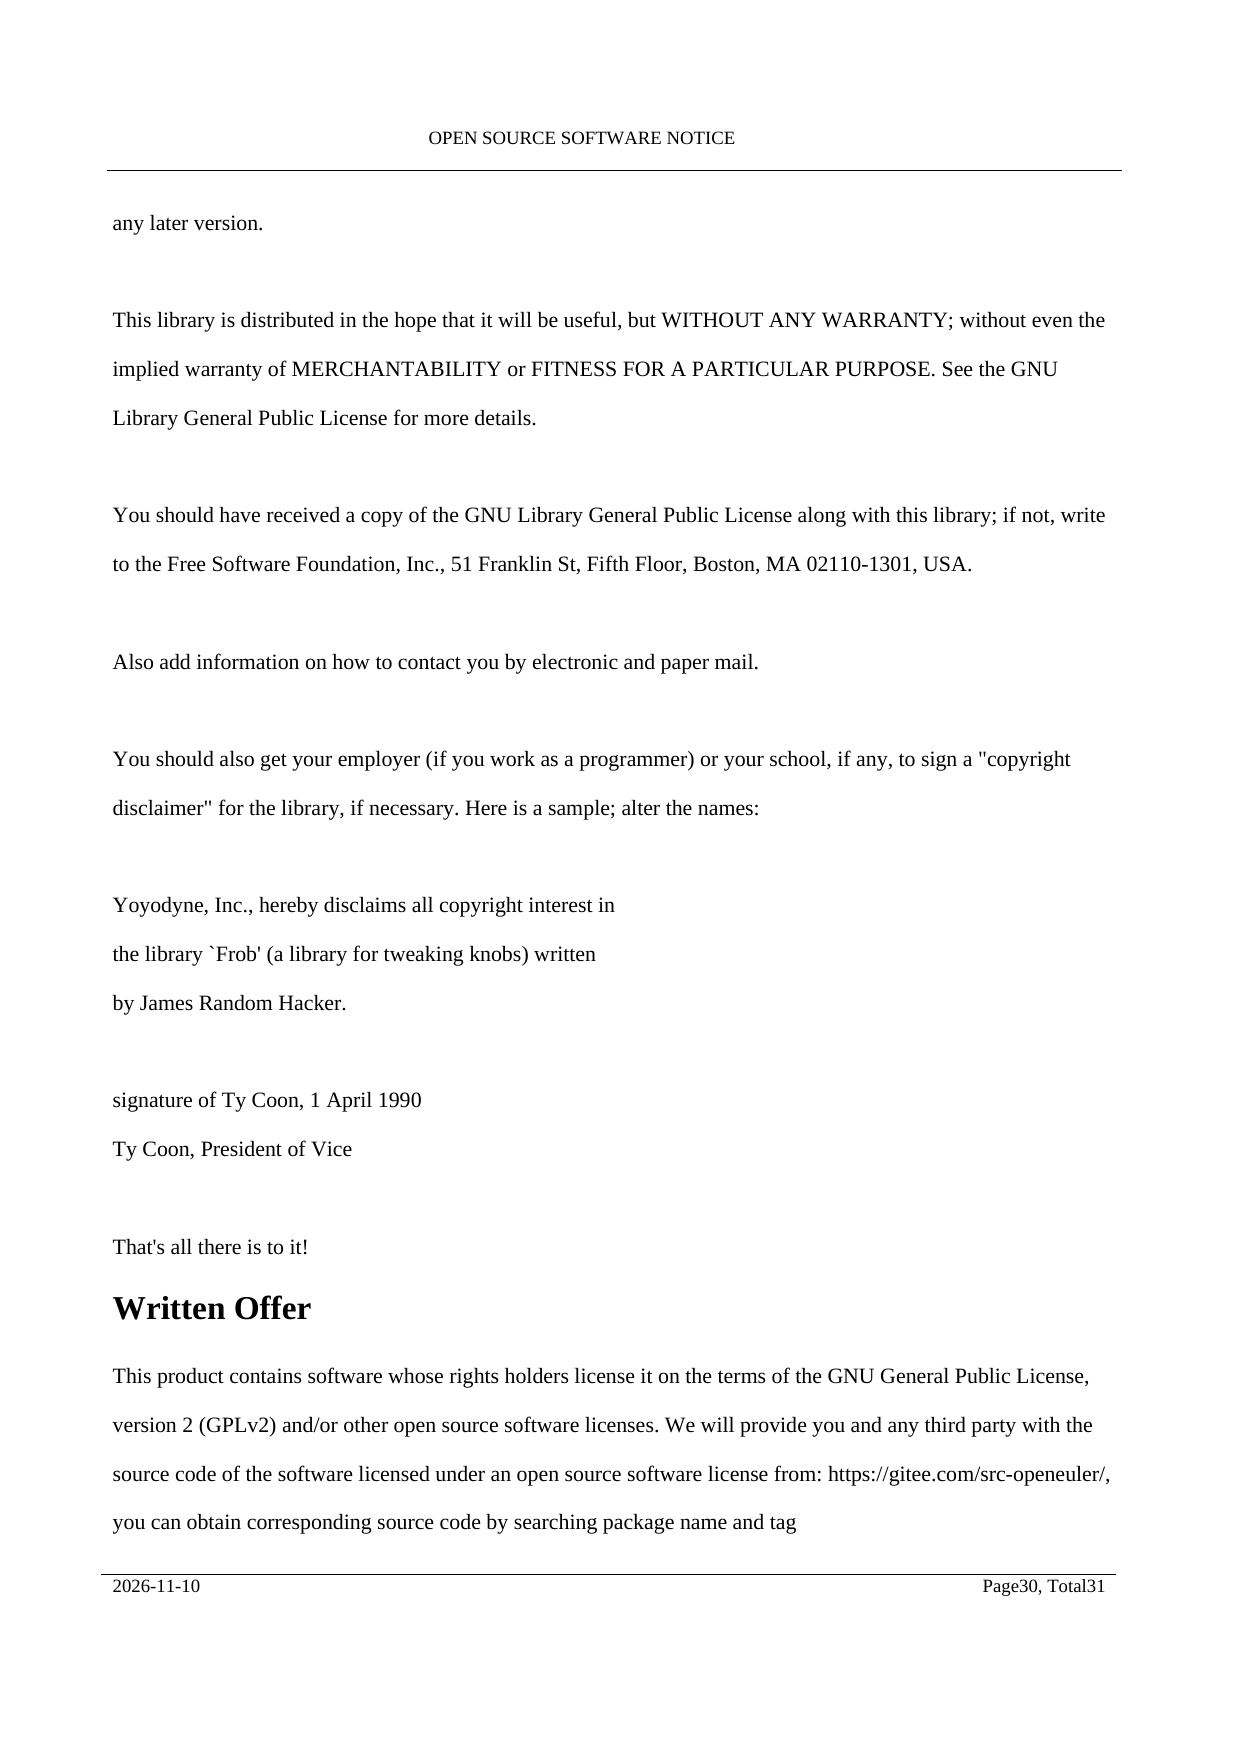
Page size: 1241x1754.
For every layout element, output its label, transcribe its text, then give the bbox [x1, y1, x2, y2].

text This product contains software whose rights holders license it on the terms of the GNU General Public License, version 2 (GPLv2) and/or other open source software licenses. We will provide you and any third party with the source code of the software licensed under an open source software license from: https://gitee.com/src-openeuler/, you can obtain corresponding source code by searching package name and tag [112, 1359, 1128, 1538]
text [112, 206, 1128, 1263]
text Written Offer [112, 1275, 1128, 1340]
